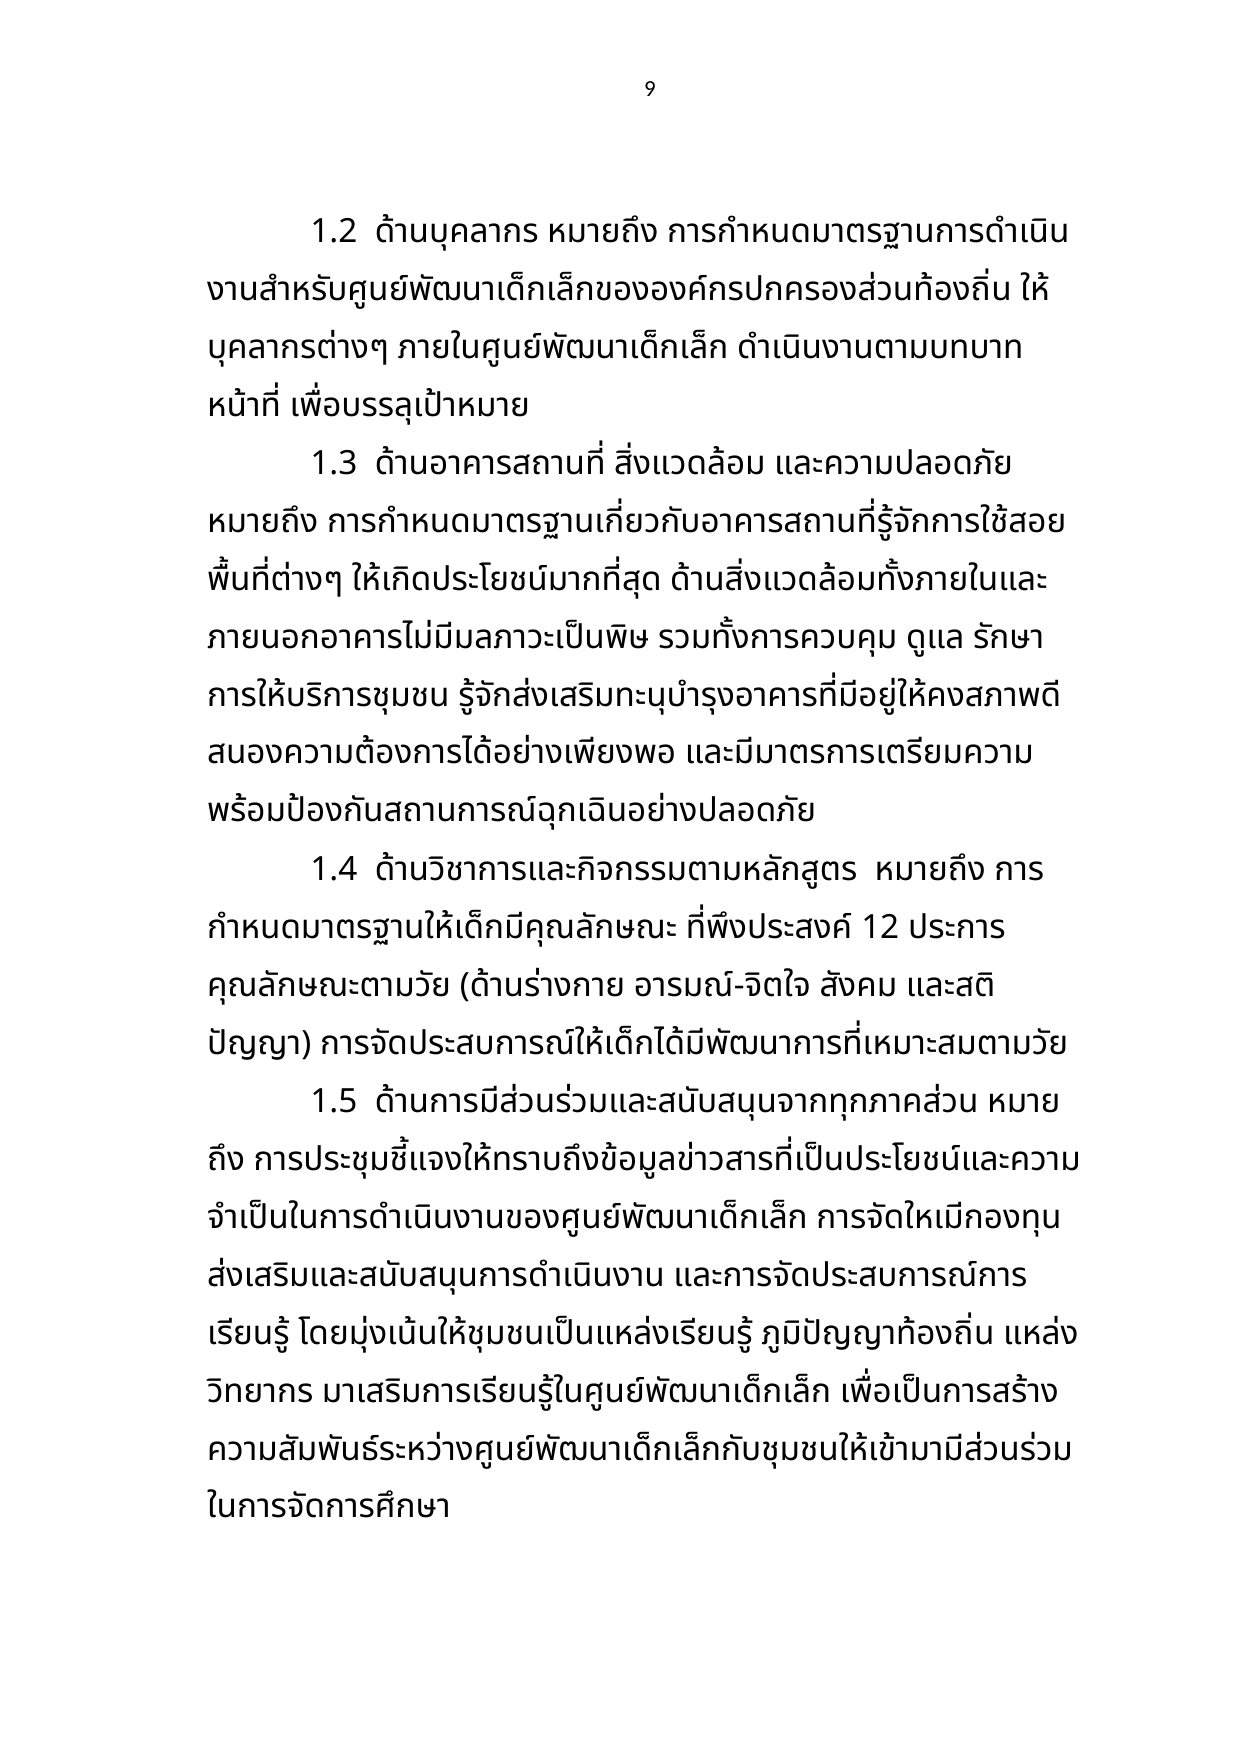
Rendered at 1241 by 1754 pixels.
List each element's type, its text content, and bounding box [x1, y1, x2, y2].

list 1.4 ด้านวิชาการและกิจกรรมตามหลักสูตร หมายถึง การกำหนดมาตรฐานให้เด็กมีคุณลักษณะ ที่พึงประสงค์ 12 ประการ คุณลักษณะตามวัย (ด้านร่างกาย อารมณ์-จิตใจ สังคม และสติปัญญา) การจัดประสบการณ์ให้เด็กได้มีพัฒนาการที่เหมาะสมตามวัย [207, 844, 1092, 1069]
list 1.2 ด้านบุคลากร หมายถึง การกำหนดมาตรฐานการดำเนินงานสำหรับศูนย์พัฒนาเด็กเล็กขององค์กรปกครองส่วนท้องถิ่น ให้บุคลากรต่างๆ ภายในศูนย์พัฒนาเด็กเล็ก ดำเนินงานตามบทบาทหน้าที่ เพื่อบรรลุเป้าหมาย [207, 207, 1092, 431]
list 1.5 ด้านการมีส่วนร่วมและสนับสนุนจากทุกภาคส่วน หมายถึง การประชุมชี้แจงให้ทราบถึงข้อมูลข่าวสารที่เป็นประโยชน์และความจำเป็นในการดำเนินงานของศูนย์พัฒนาเด็กเล็ก การจัดใหเมีกองทุนส่งเสริมและสนับสนุนการดำเนินงาน และการจัดประสบการณ์การเรียนรู้ โดยมุ่งเน้นให้ชุมชนเป็นแหล่งเรียนรู้ ภูมิปัญญาท้องถิ่น แหล่งวิทยากร มาเสริมการเรียนรู้ในศูนย์พัฒนาเด็กเล็ก เพื่อเป็นการสร้างความสัมพันธ์ระหว่างศูนย์พัฒนาเด็กเล็กกับชุมชนให้เข้ามามีส่วนร่วมในการจัดการศึกษา [207, 1077, 1092, 1533]
list 1.3 ด้านอาคารสถานที่ สิ่งแวดล้อม และความปลอดภัย หมายถึง การกำหนดมาตรฐานเกี่ยวกับอาคารสถานที่รู้จักการใช้สอยพื้นที่ต่างๆ ให้เกิดประโยชน์มากที่สุด ด้านสิ่งแวดล้อมทั้งภายในและภายนอกอาคารไม่มีมลภาวะเป็นพิษ รวมทั้งการควบคุม ดูแล รักษาการให้บริการชุมชน รู้จักส่งเสริมทะนุบำรุงอาคารที่มีอยู่ให้คงสภาพดี สนองความต้องการได้อย่างเพียงพอ และมีมาตรการเตรียมความพร้อมป้องกันสถานการณ์ฉุกเฉินอย่างปลอดภัย [207, 439, 1092, 837]
